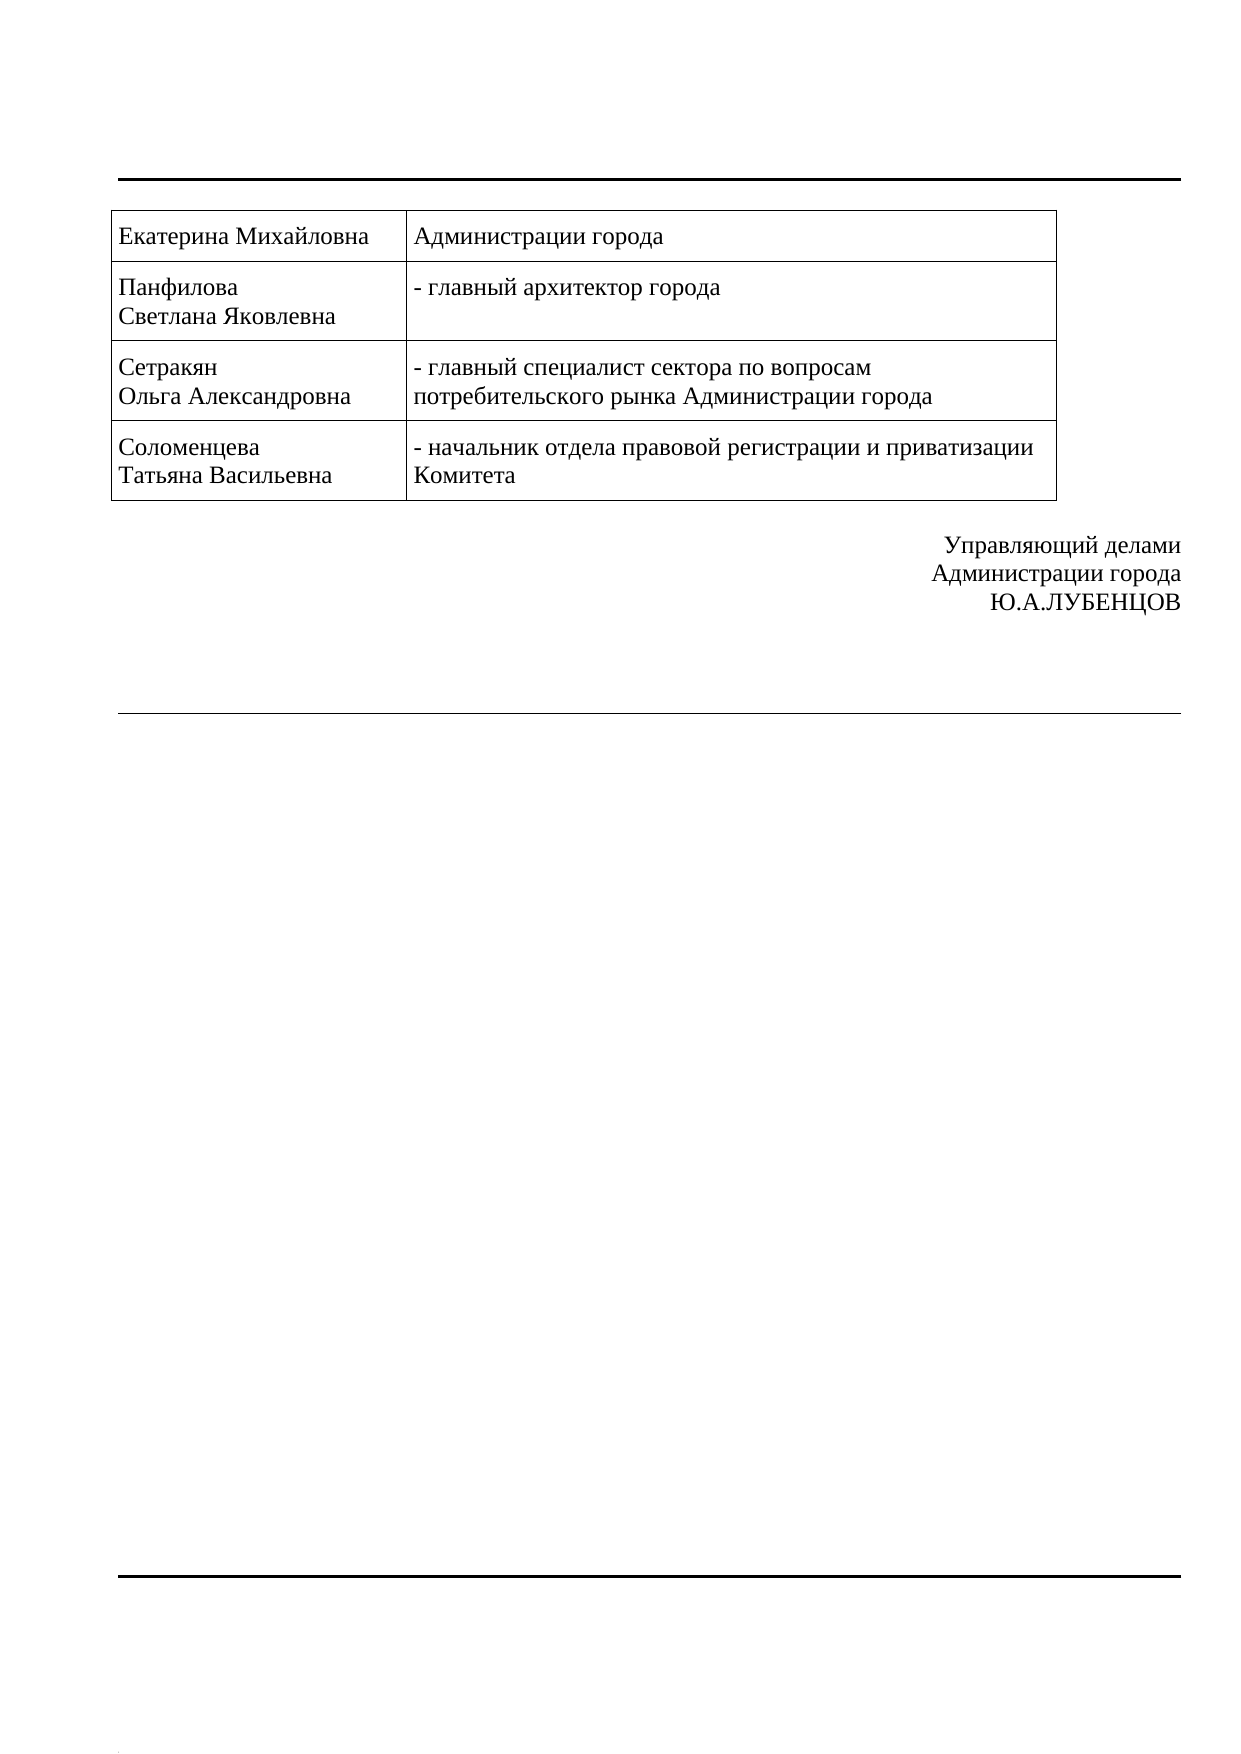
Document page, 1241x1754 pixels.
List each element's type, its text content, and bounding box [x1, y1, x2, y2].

table_cell Сетракян Ольга Александровна [112, 341, 406, 420]
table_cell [112, 211, 406, 261]
table_cell Соломенцева Татьяна Васильевна [112, 421, 406, 500]
table_cell - начальник отдела правовой регистрации и приватизации Комитета [407, 421, 1056, 500]
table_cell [407, 211, 1056, 261]
text Администрации города [118, 558, 1181, 587]
text Ю.А.ЛУБЕНЦОВ [118, 587, 1181, 616]
table_cell - главный специалист сектора по вопросам потребительского рынка Администрации города [407, 341, 1056, 420]
text Управляющий делами [118, 530, 1181, 558]
table_cell - главный архитектор города [407, 262, 1056, 340]
table_cell Панфилова Светлана Яковлевна [112, 262, 406, 340]
